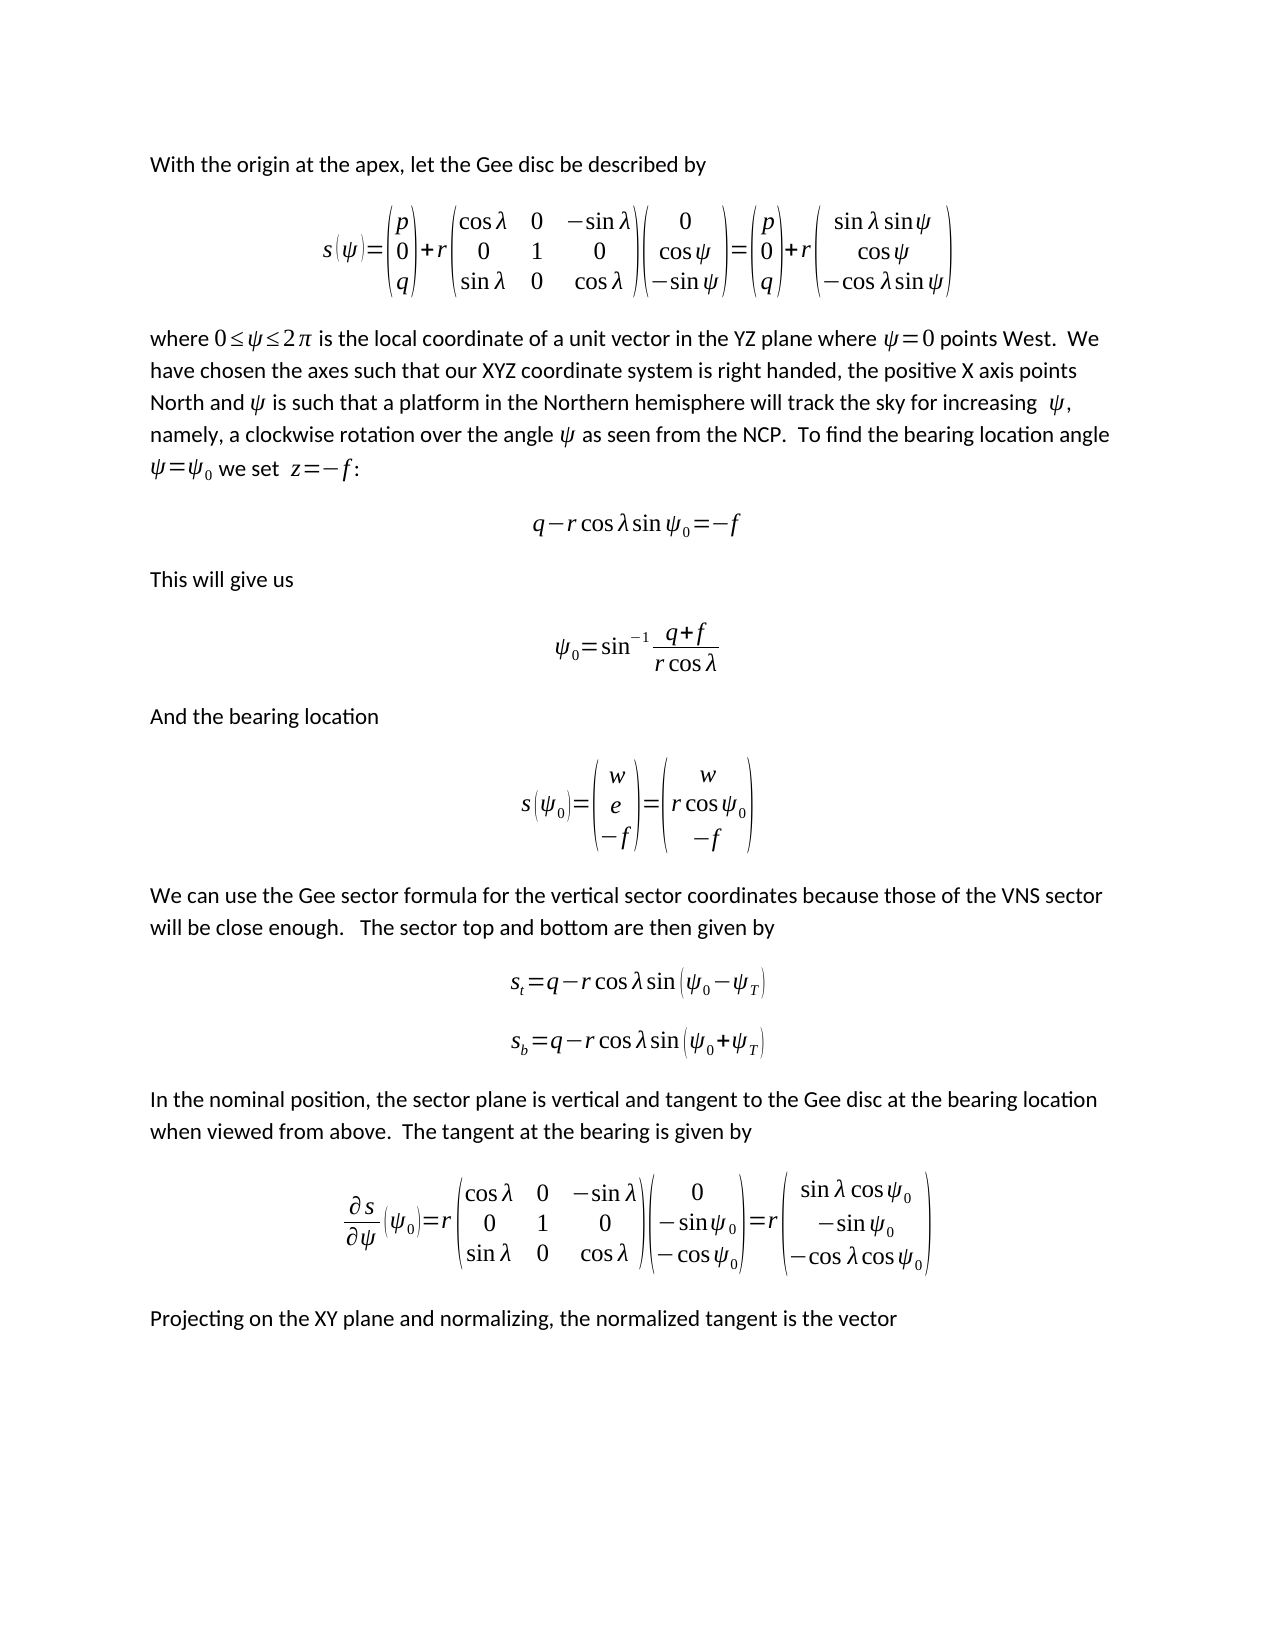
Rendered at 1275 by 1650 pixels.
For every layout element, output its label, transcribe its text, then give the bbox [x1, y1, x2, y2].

text In the nominal position, the sector plane is vertical and tangent to the Gee disc at the bearing location when viewed from above. The tangent at the bearing is given by [150, 1085, 1125, 1146]
text where is the local coordinate of a unit vector in the YZ plane where points West. We have chosen the axes such that our XYZ coordinate system is right handed, the positive X axis points North and is such that a platform in the Northern hemisphere will track the sky for increasing , namely, a clockwise rotation over the angle as seen from the NCP. To find the bearing location angle we set : [150, 324, 1125, 484]
text We can use the Gee sector formula for the vertical sector coordinates because those of the VNS sector will be close enough. The sector top and bottom are then given by [150, 881, 1125, 941]
text This will give us [150, 566, 1125, 593]
text Projecting on the XY plane and normalizing, the normalized tangent is the vector [150, 1304, 1125, 1332]
text And the bearing location [150, 702, 1125, 731]
text With the origin at the apex, let the Gee disc be described by [150, 150, 1125, 178]
